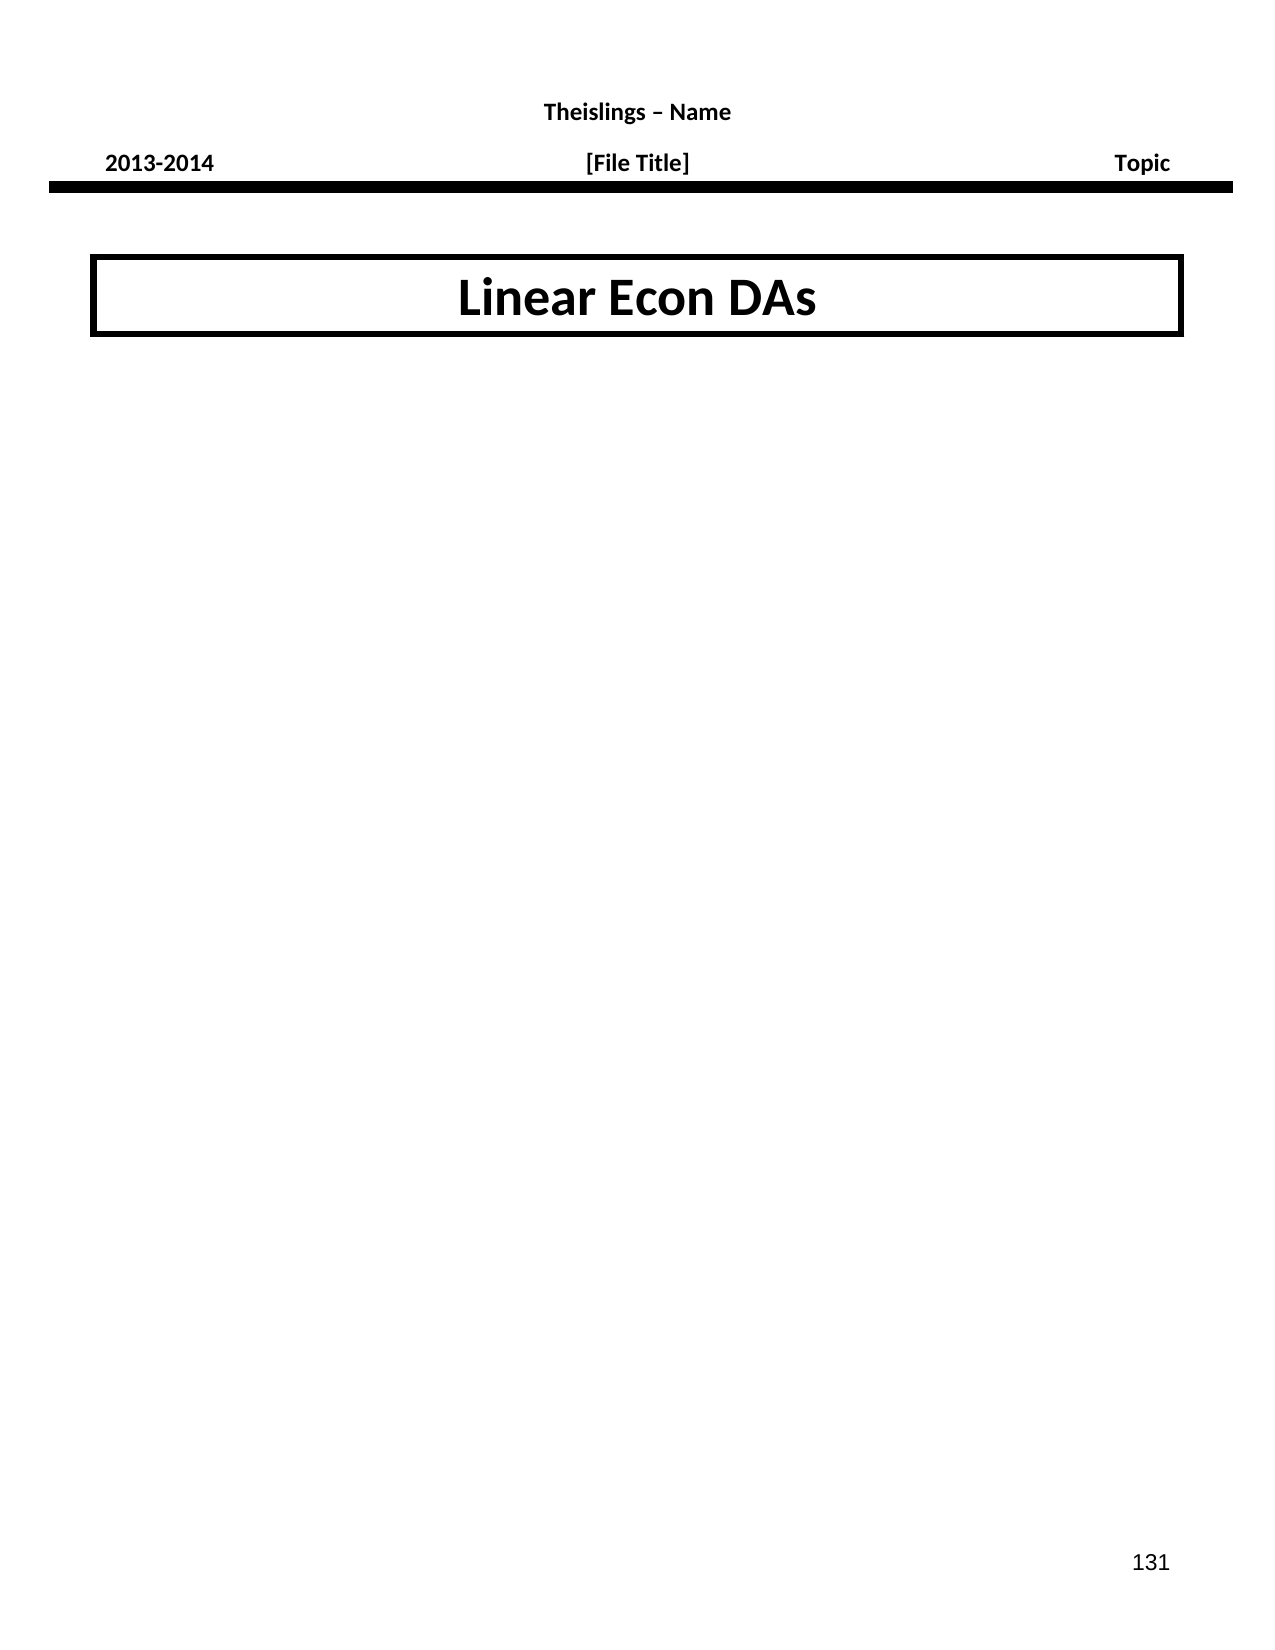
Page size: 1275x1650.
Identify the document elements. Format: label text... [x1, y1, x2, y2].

subtitle Linear Econ DAs [97, 260, 1178, 331]
